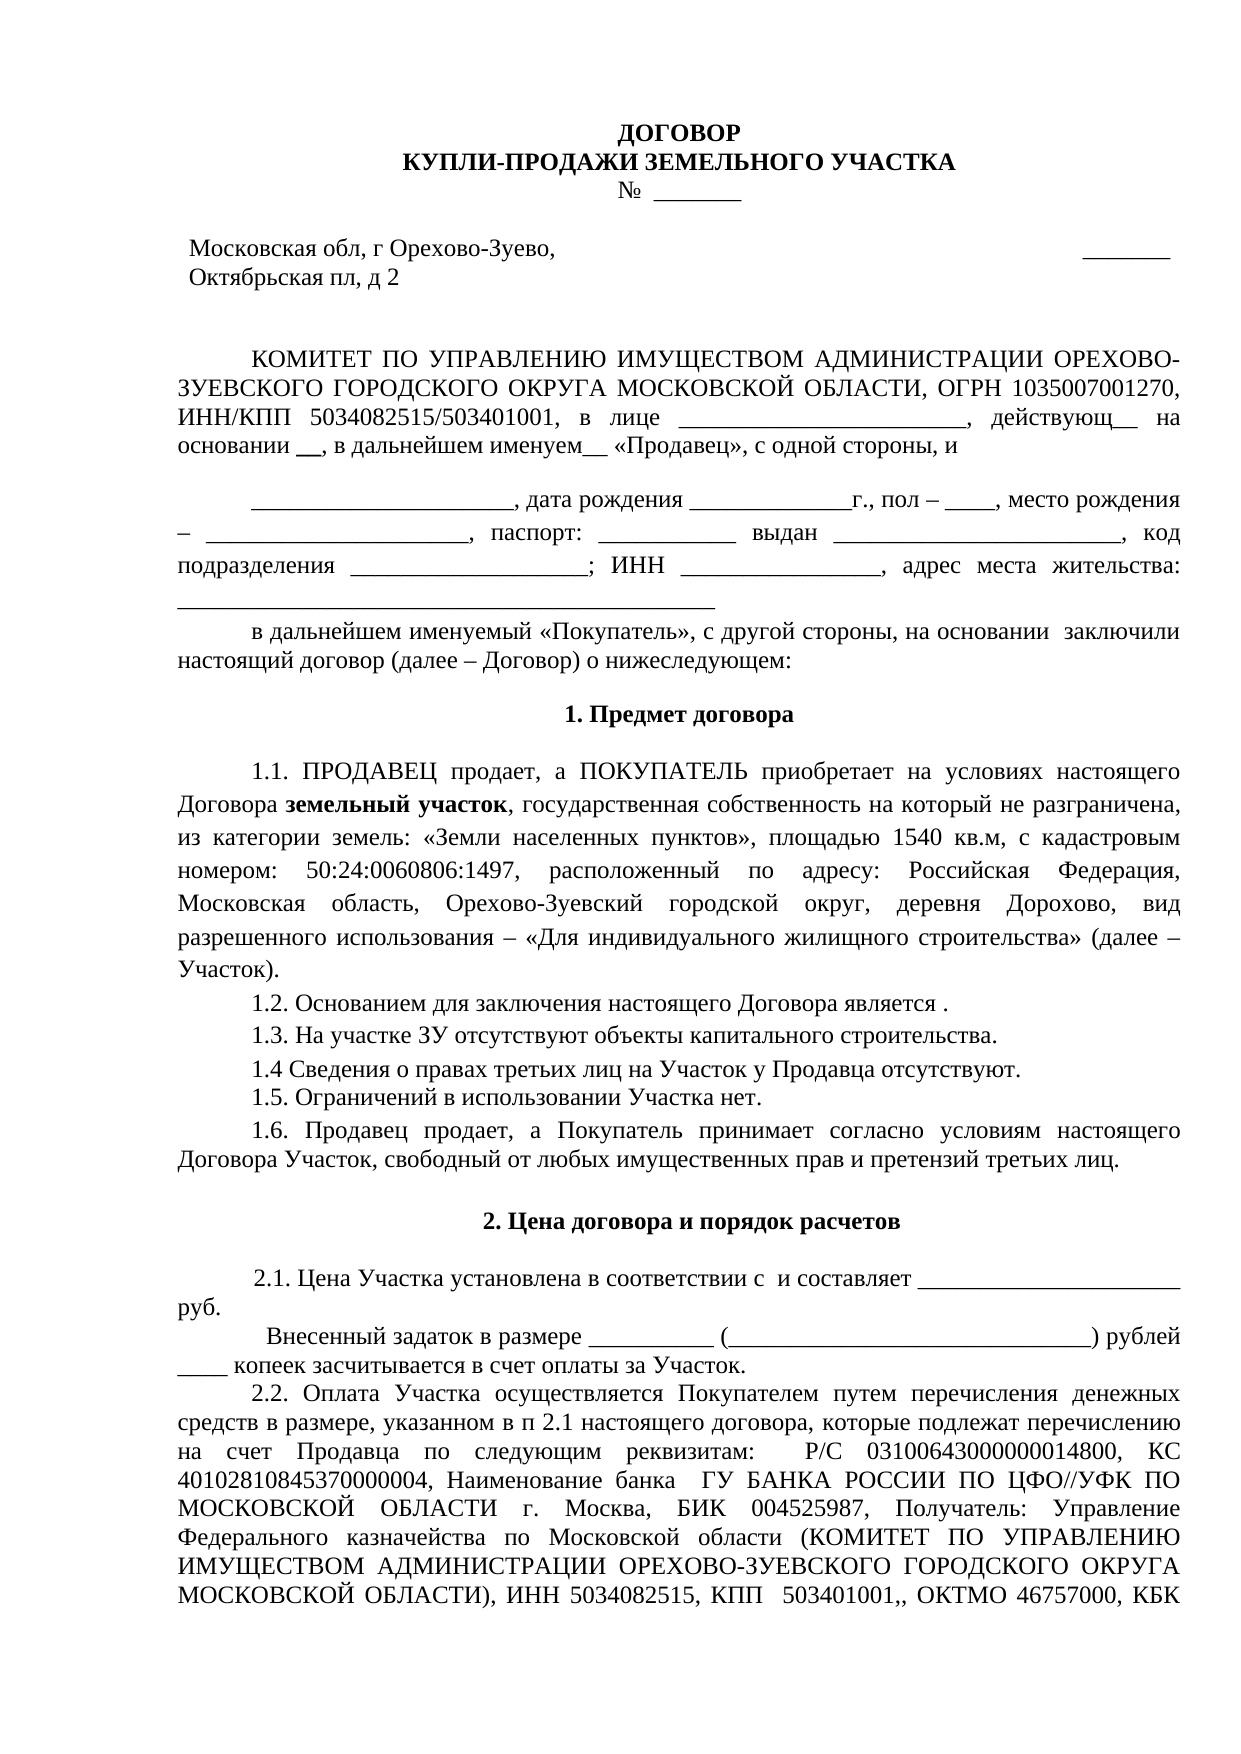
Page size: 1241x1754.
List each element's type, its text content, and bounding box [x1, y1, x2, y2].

text КУПЛИ-ПРОДАЖИ ЗЕМЕЛЬНОГО УЧАСТКА [177, 147, 1181, 176]
text 1. Предмет договора [177, 699, 1181, 728]
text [177, 1378, 1181, 1608]
text 1.5. Ограничений в использовании Участка нет. [177, 1082, 1181, 1111]
text 2. Цена договора и порядок расчетов [177, 1206, 1181, 1235]
text 2.1. Цена Участка установлена в соответствии с и составляет _____________________ руб. [177, 1263, 1181, 1321]
text 1.6. Продавец продает, а Покупатель принимает согласно условиям настоящего Договора Участок, свободный от любых имущественных прав и претензий третьих лиц. [177, 1115, 1181, 1173]
text 1.3. На участке ЗУ отсутствуют объекты капитального строительства. [177, 1021, 1181, 1049]
text 1.4 Сведения о правах третьих лиц на Участок у Продавца отсутствуют. [177, 1054, 1181, 1082]
table_header _______ [605, 233, 1181, 291]
text № _______ [177, 176, 1181, 204]
text КОМИТЕТ ПО УПРАВЛЕНИЮ ИМУЩЕСТВОМ АДМИНИСТРАЦИИ ОРЕХОВО-ЗУЕВСКОГО ГОРОДСКОГО ОКРУГА МОСКОВСКОЙ ОБЛАСТИ, ОГРН 1035007001270, ИНН/КПП 5034082515/503401001, в лице _______________________, действующ__ на основании __, в дальнейшем именуем__ «Продавец», с одной стороны, и [177, 344, 1181, 459]
table_header Московская обл, г Орехово-Зуево, Октябрьская пл, д 2 [177, 233, 605, 291]
text _____________________, дата рождения _____________г., пол – ____, место рождения – _____________________, паспорт: ___________ выдан _______________________, код подразделения ___________________; ИНН ________________, адрес места жительства: ___________________________________________ [177, 484, 1181, 612]
text в дальнейшем именуемый «Покупатель», с другой стороны, на основании заключили настоящий договор (далее – Договор) о нижеследующем: [177, 616, 1181, 674]
text ДОГОВОР [177, 118, 1181, 147]
text Внесенный задаток в размере __________ (_____________________________) рублей ____ копеек засчитывается в счет оплаты за Участок. [177, 1321, 1181, 1378]
text 1.2. Основанием для заключения настоящего Договора является . [177, 988, 1181, 1016]
text 1.1. ПРОДАВЕЦ продает, а ПОКУПАТЕЛЬ приобретает на условиях настоящего Договора земельный участок, государственная собственность на который не разграничена, из категории земель: «Земли населенных пунктов», площадью 1540 кв.м, с кадастровым номером: 50:24:0060806:1497, расположенный по адресу: Российская Федерация, Московская область, Орехово-Зуевский городской округ, деревня Дорохово, вид разрешенного использования – «Для индивидуального жилищного строительства» (далее – Участок). [177, 756, 1181, 983]
